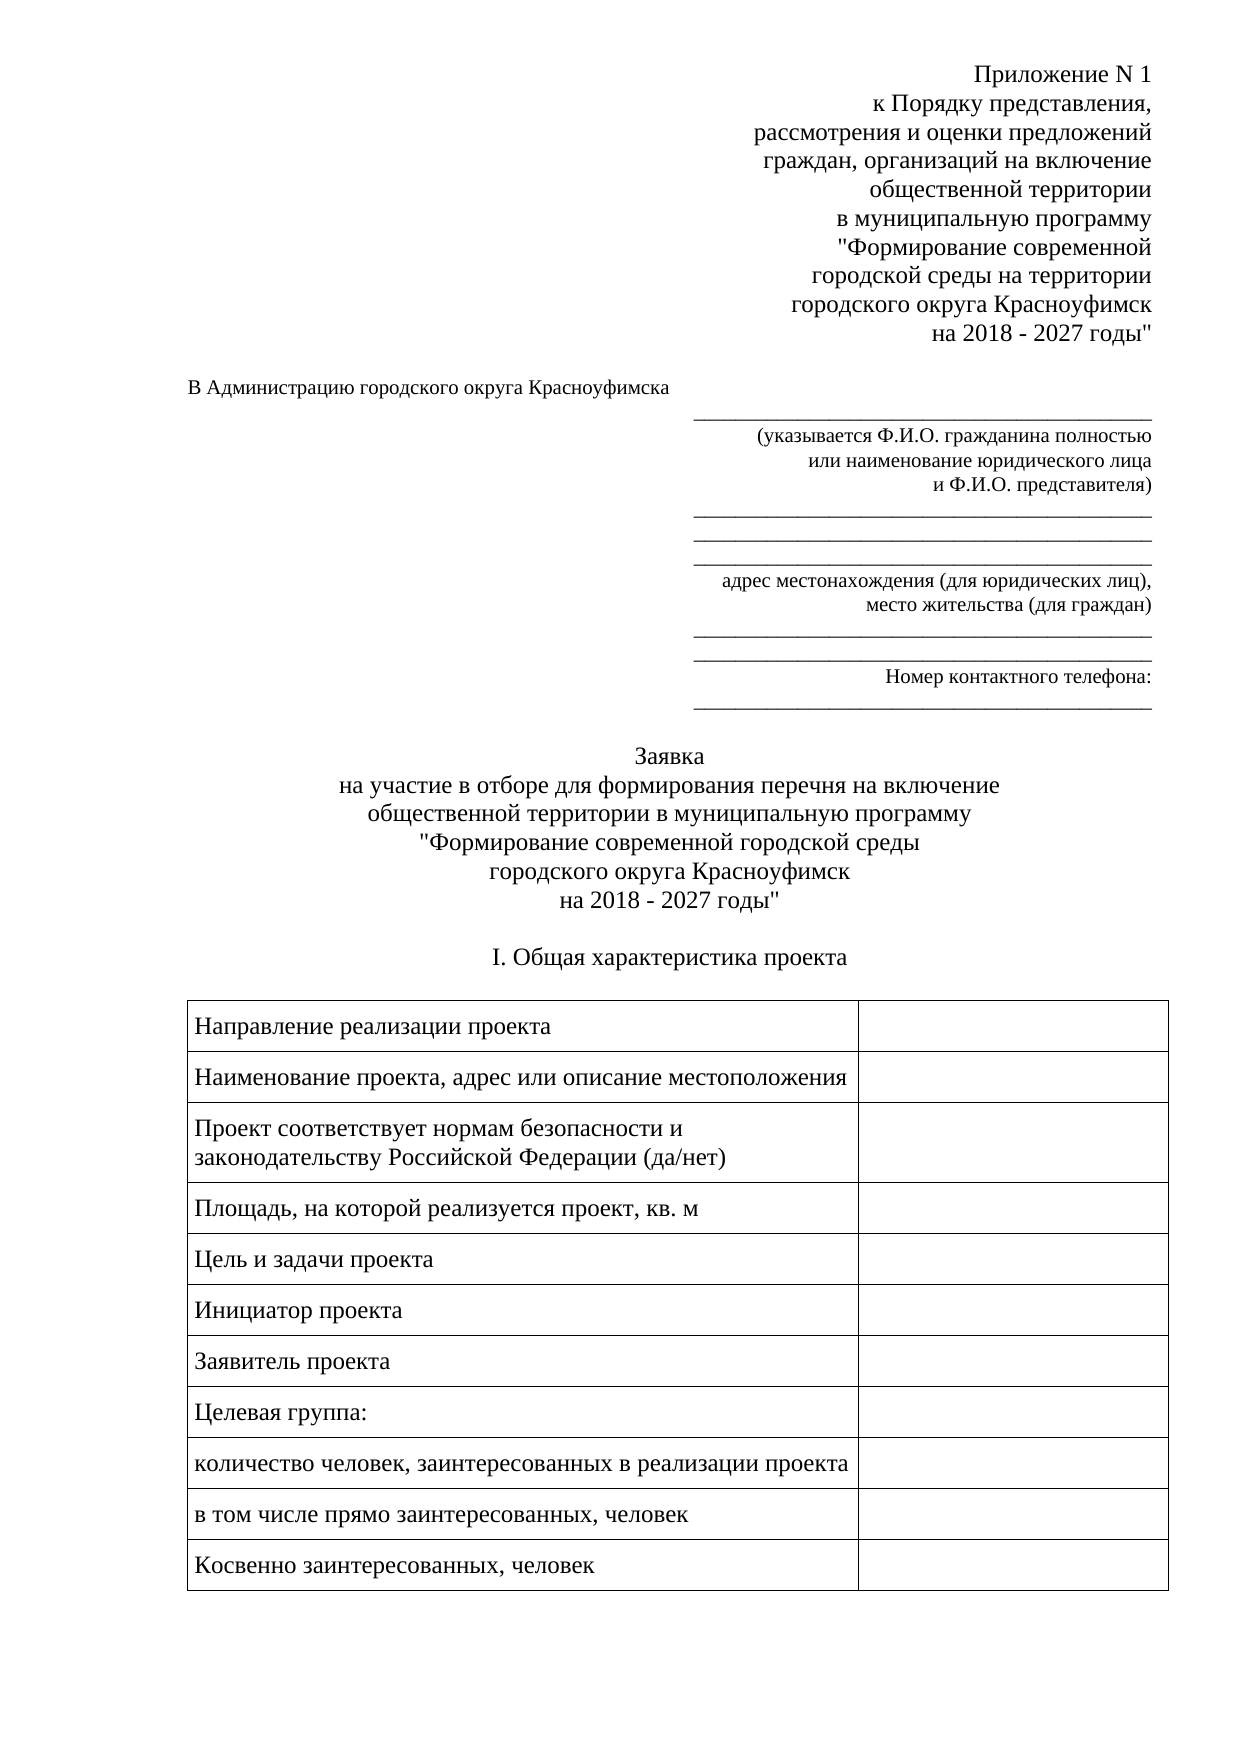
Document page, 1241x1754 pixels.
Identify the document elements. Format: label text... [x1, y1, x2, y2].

text или наименование юридического лица [187, 447, 1152, 472]
table_cell Наименование проекта, адрес или описание местоположения [188, 1052, 858, 1102]
table_cell Площадь, на которой реализуется проект, кв. м [188, 1183, 858, 1233]
text городского округа Красноуфимск [187, 856, 1152, 885]
text городского округа Красноуфимск [187, 289, 1152, 318]
text в муниципальную программу [187, 203, 1152, 232]
text к Порядку представления, [187, 88, 1152, 117]
text рассмотрения и оценки предложений [187, 117, 1152, 145]
text Приложение N 1 [187, 59, 1152, 88]
text адрес местонахождения (для юридических лиц), [187, 568, 1152, 592]
table_cell количество человек, заинтересованных в реализации проекта [188, 1438, 858, 1488]
table_header Направление реализации проекта [188, 1001, 858, 1051]
text (указывается Ф.И.О. гражданина полностью [187, 423, 1152, 447]
text ____________________________________________ [187, 496, 1152, 520]
table_cell [859, 1489, 1168, 1539]
text общественной территории [187, 174, 1152, 203]
text ____________________________________________ [187, 544, 1152, 568]
text на участие в отборе для формирования перечня на включение [187, 770, 1152, 798]
text ____________________________________________ [187, 640, 1152, 664]
text на 2018 - 2027 годы" [187, 885, 1152, 913]
text "Формирование современной [187, 232, 1152, 260]
table_cell Цель и задачи проекта [188, 1234, 858, 1284]
table_cell [859, 1387, 1168, 1437]
table_cell [859, 1183, 1168, 1233]
table_header [859, 1001, 1168, 1051]
text и Ф.И.О. представителя) [187, 472, 1152, 496]
table_cell [859, 1336, 1168, 1386]
text Номер контактного телефона: [187, 664, 1152, 688]
text Заявка [187, 741, 1152, 770]
table_cell [859, 1103, 1168, 1182]
table_cell [859, 1234, 1168, 1284]
text на 2018 - 2027 годы" [187, 318, 1152, 347]
table_cell [859, 1285, 1168, 1335]
text ____________________________________________ [187, 688, 1152, 712]
table_cell Проект соответствует нормам безопасности и законодательству Российской Федерации (да/нет) [188, 1103, 858, 1182]
table_cell [859, 1438, 1168, 1488]
text "Формирование современной городской среды [187, 827, 1152, 856]
text ____________________________________________ [187, 520, 1152, 544]
table_cell [859, 1052, 1168, 1102]
text общественной территории в муниципальную программу [187, 798, 1152, 827]
text городской среды на территории [187, 260, 1152, 289]
text В Администрацию городского округа Красноуфимска [187, 375, 1152, 399]
text I. Общая характеристика проекта [187, 942, 1152, 971]
table_cell Инициатор проекта [188, 1285, 858, 1335]
text место жительства (для граждан) [187, 592, 1152, 616]
text ____________________________________________ [187, 616, 1152, 640]
table_cell в том числе прямо заинтересованных, человек [188, 1489, 858, 1539]
table_cell Целевая группа: [188, 1387, 858, 1437]
text граждан, организаций на включение [187, 145, 1152, 174]
text ____________________________________________ [187, 399, 1152, 423]
table_cell Косвенно заинтересованных, человек [188, 1540, 858, 1590]
table_cell Заявитель проекта [188, 1336, 858, 1386]
table_cell [859, 1540, 1168, 1590]
